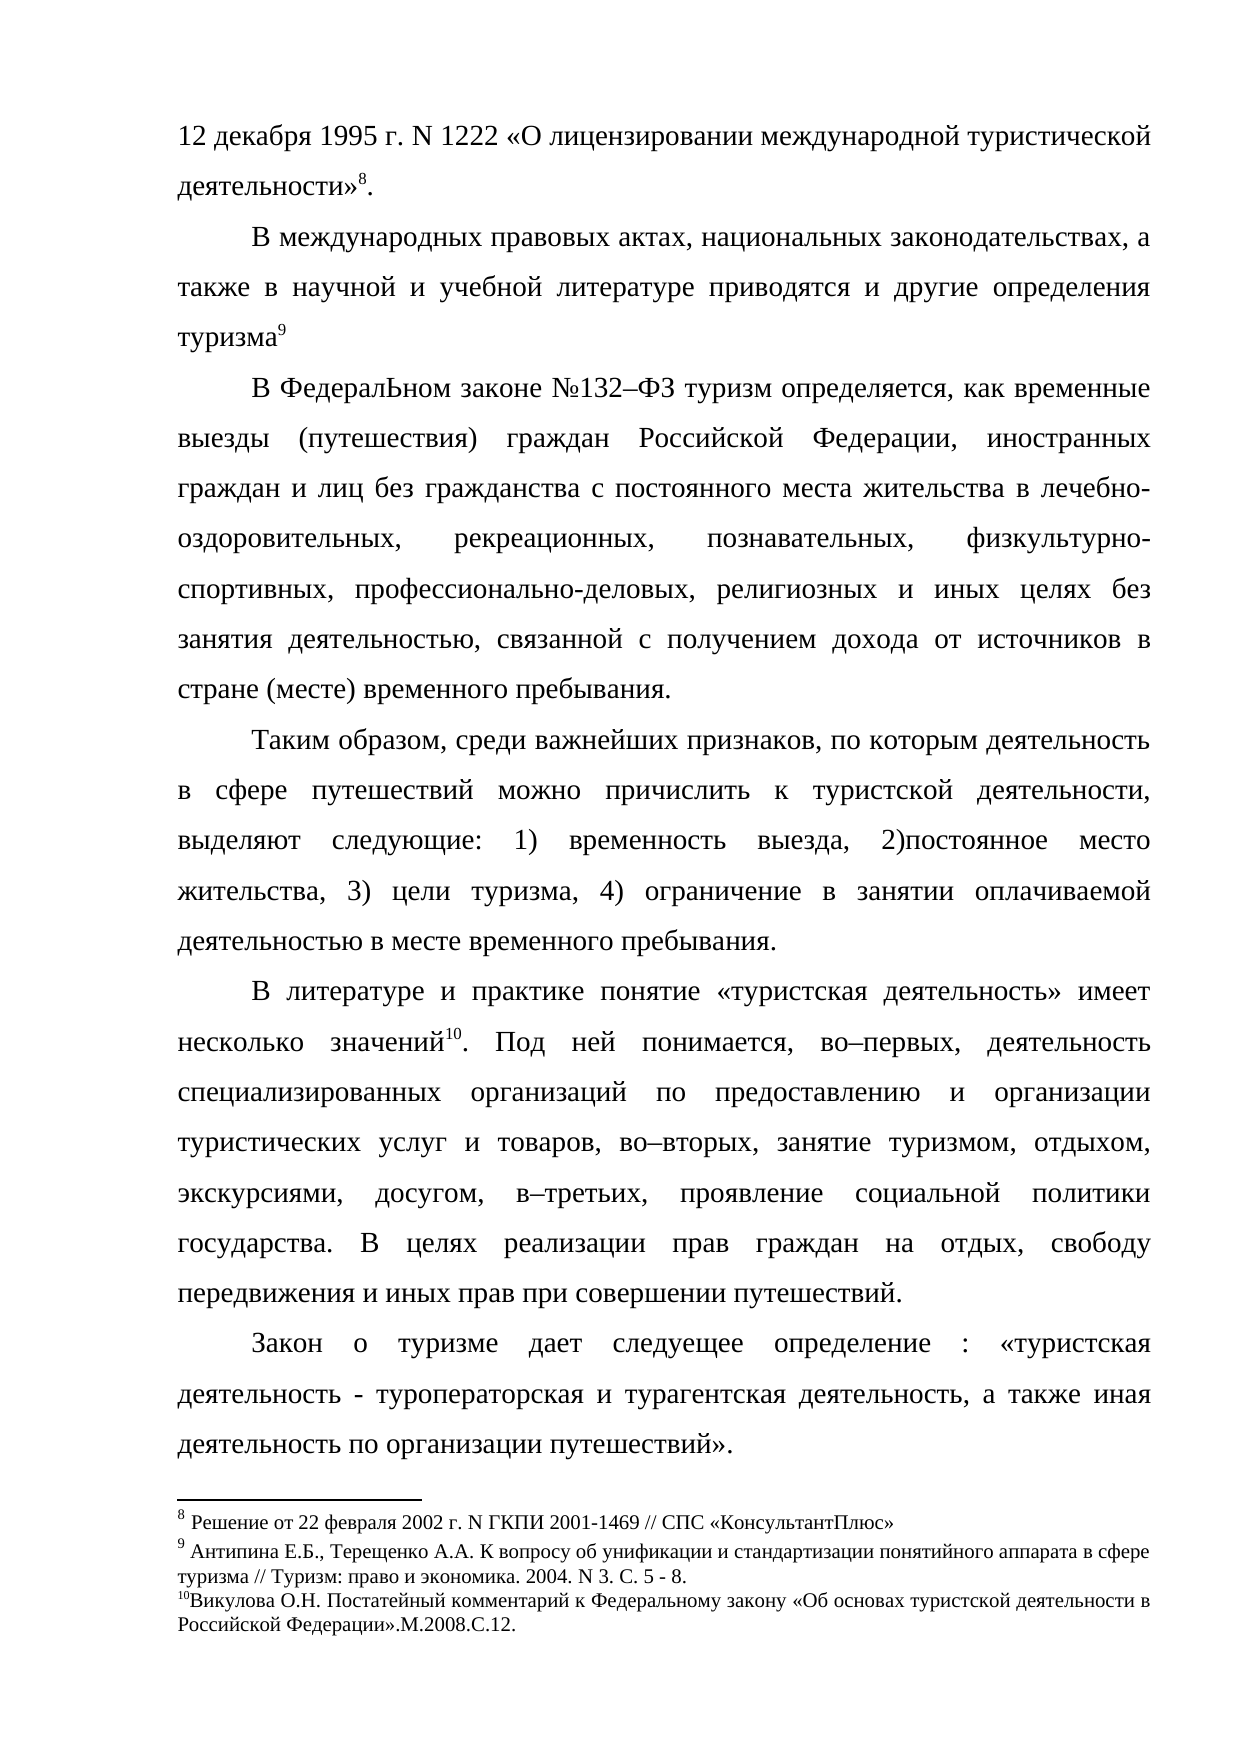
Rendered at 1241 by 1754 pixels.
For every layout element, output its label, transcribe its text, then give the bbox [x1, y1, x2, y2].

text В литературе и практике понятие «туристская деятельность» имеет несколько значений. Под ней понимается, во–первых, деятельность специализированных организаций по предоставлению и организации туристических услуг и товаров, во–вторых, занятие туризмом, отдыхом, экскурсиями, досугом, в–третьих, проявление социальной политики государства. В целях реализации прав граждан на отдых, свободу передвижения и иных прав при совершении путешествий. [177, 973, 1152, 1309]
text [177, 118, 1152, 202]
text Закон о туризме дает следуещее определение : «туристская деятельность - туроператорская и турагентская деятельность, а также иная деятельность по организации путешествий». [177, 1326, 1152, 1460]
text В международных правовых актах, национальных законодательствах, а также в научной и учебной литературе приводятся и другие определения туризма [177, 219, 1152, 353]
text Таким образом, среди важнейших признаков, по которым деятельность в сфере путешествий можно причислить к туристской деятельности, выделяют следующие: 1) временность выезда, 2)постоянное место жительства, 3) цели туризма, 4) ограничение в занятии оплачиваемой деятельностью в месте временного пребывания. [177, 722, 1152, 957]
text В ФедералЬном законе №132–ФЗ туризм определяется, как временные выезды (путешествия) граждан Российской Федерации, иностранных граждан и лиц без гражданства с постоянного места жительства в лечебно-оздоровительных, рекреационных, познавательных, физкультурно-спортивных, профессионально-деловых, религиозных и иных целях без занятия деятельностью, связанной с получением дохода от источников в стране (месте) временного пребывания. [177, 370, 1152, 705]
